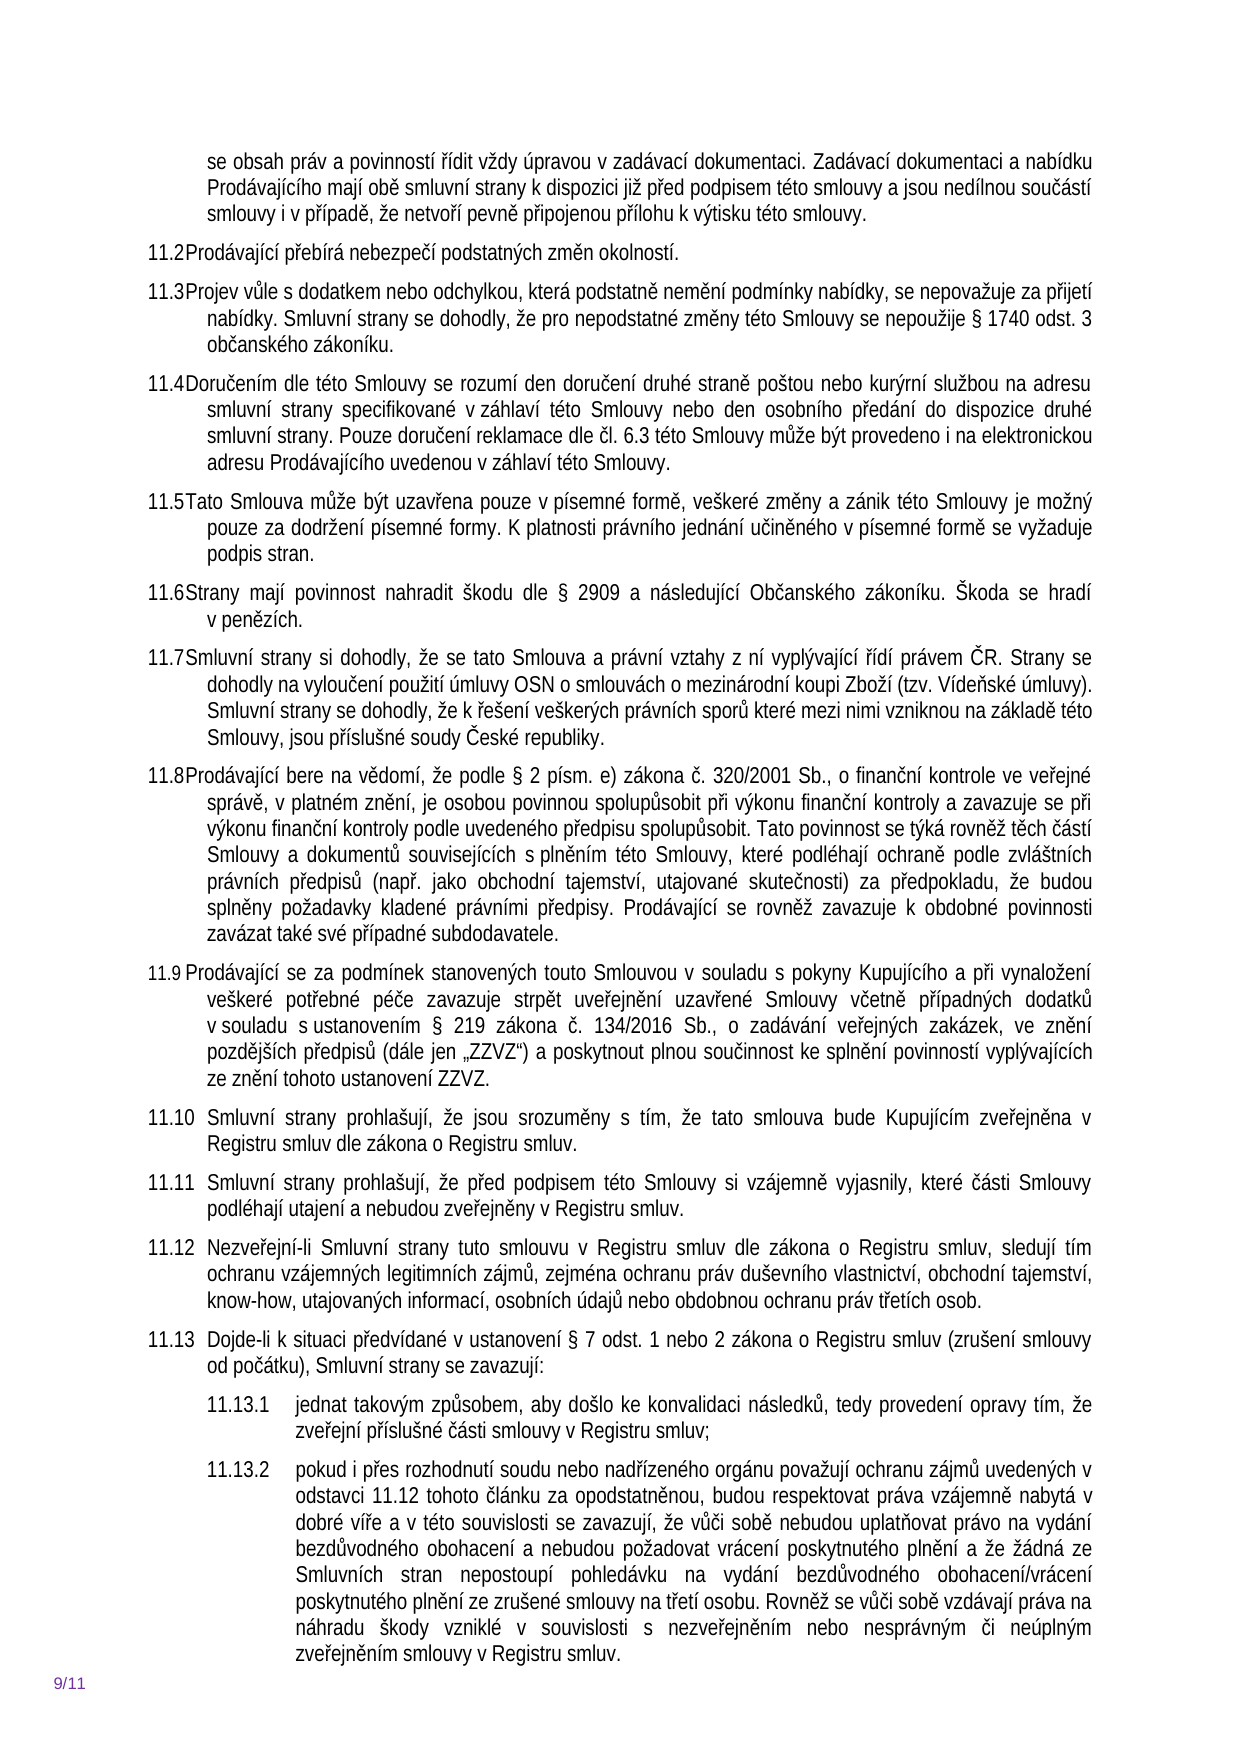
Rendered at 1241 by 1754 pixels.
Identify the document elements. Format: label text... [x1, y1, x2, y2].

list Doručením dle této Smlouvy se rozumí den doručení druhé straně poštou nebo kurýrní službou na adresu smluvní strany specifikované v záhlaví této Smlouvy nebo den osobního předání do dispozice druhé smluvní strany. Pouze doručení reklamace dle čl. 6.3 této Smlouvy může být provedeno i na elektronickou adresu Prodávajícího uvedenou v záhlaví této Smlouvy. [148, 370, 1093, 475]
list Smluvní strany si dohodly, že se tato Smlouva a právní vztahy z ní vyplývající řídí právem ČR. Strany se dohodly na vyloučení použití úmluvy OSN o smlouvách o mezinárodní koupi Zboží (tzv. Vídeňské úmluvy). Smluvní strany se dohodly, že k řešení veškerých právních sporů které mezi nimi vzniknou na základě této Smlouvy, jsou příslušné soudy České republiky. [148, 644, 1093, 750]
list Prodávající přebírá nebezpečí podstatných změn okolností. [148, 239, 1093, 266]
list Smluvní strany prohlašují, že jsou srozuměny s tím, že tato smlouva bude Kupujícím zveřejněna v Registru smluv dle zákona o Registru smluv. [148, 1103, 1093, 1156]
list Strany mají povinnost nahradit škodu dle § 2909 a následující Občanského zákoníku. Škoda se hradí v penězích. [148, 579, 1093, 632]
list Nezveřejní-li Smluvní strany tuto smlouvu v Registru smluv dle zákona o Registru smluv, sledují tím ochranu vzájemných legitimních zájmů, zejména ochranu práv duševního vlastnictví, obchodní tajemství, know-how, utajovaných informací, osobních údajů nebo obdobnou ochranu práv třetích osob. [148, 1234, 1093, 1313]
list Projev vůle s dodatkem nebo odchylkou, která podstatně nemění podmínky nabídky, se nepovažuje za přijetí nabídky. Smluvní strany se dohodly, že pro nepodstatné změny této Smlouvy se nepoužije § 1740 odst. 3 občanského zákoníku. [148, 278, 1093, 357]
list Smluvní strany prohlašují, že před podpisem této Smlouvy si vzájemně vyjasnily, které části Smlouvy podléhají utajení a nebudou zveřejněny v Registru smluv. [148, 1169, 1093, 1221]
list Prodávající se za podmínek stanovených touto Smlouvou v souladu s pokyny Kupujícího a při vynaložení veškeré potřebné péče zavazuje strpět uveřejnění uzavřené Smlouvy včetně případných dodatků v souladu s ustanovením § 219 zákona č. 134/2016 Sb., o zadávání veřejných zakázek, ve znění pozdějších předpisů (dále jen „ZZVZ“) a poskytnout plnou součinnost ke splnění povinností vyplývajících ze znění tohoto ustanovení ZZVZ. [148, 959, 1093, 1091]
list Dojde-li k situaci předvídané v ustanovení § 7 odst. 1 nebo 2 zákona o Registru smluv (zrušení smlouvy od počátku), Smluvní strany se zavazují: [148, 1326, 1093, 1378]
list Tato Smlouva může být uzavřena pouze v písemné formě, veškeré změny a zánik této Smlouvy je možný pouze za dodržení písemné formy. K platnosti právního jednání učiněného v písemné formě se vyžaduje podpis stran. [148, 488, 1093, 567]
list jednat takovým způsobem, aby došlo ke konvalidaci následků, tedy provedení opravy tím, že zveřejní příslušné části smlouvy v Registru smluv; [207, 1391, 1093, 1443]
list pokud i přes rozhodnutí soudu nebo nadřízeného orgánu považují ochranu zájmů uvedených v odstavci 11.12 tohoto článku za opodstatněnou, budou respektovat práva vzájemně nabytá v dobré víře a v této souvislosti se zavazují, že vůči sobě nebudou uplatňovat právo na vydání bezdůvodného obohacení a nebudou požadovat vrácení poskytnutého plnění a že žádná ze Smluvních stran nepostoupí pohledávku na vydání bezdůvodného obohacení/vrácení poskytnutého plnění ze zrušené smlouvy na třetí osobu. Rovněž se vůči sobě vzdávají práva na náhradu škody vzniklé v souvislosti s nezveřejněním nebo nesprávným či neúplným zveřejněním smlouvy v Registru smluv. [207, 1456, 1093, 1667]
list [148, 148, 1093, 227]
list Prodávající bere na vědomí, že podle § 2 písm. e) zákona č. 320/2001 Sb., o finanční kontrole ve veřejné správě, v platném znění, je osobou povinnou spolupůsobit při výkonu finanční kontroly a zavazuje se při výkonu finanční kontroly podle uvedeného předpisu spolupůsobit. Tato povinnost se týká rovněž těch částí Smlouvy a dokumentů souvisejících s plněním této Smlouvy, které podléhají ochraně podle zvláštních právních předpisů (např. jako obchodní tajemství, utajované skutečnosti) za předpokladu, že budou splněny požadavky kladené právními předpisy. Prodávající se rovněž zavazuje k obdobné povinnosti zavázat také své případné subdodavatele. [148, 762, 1093, 947]
